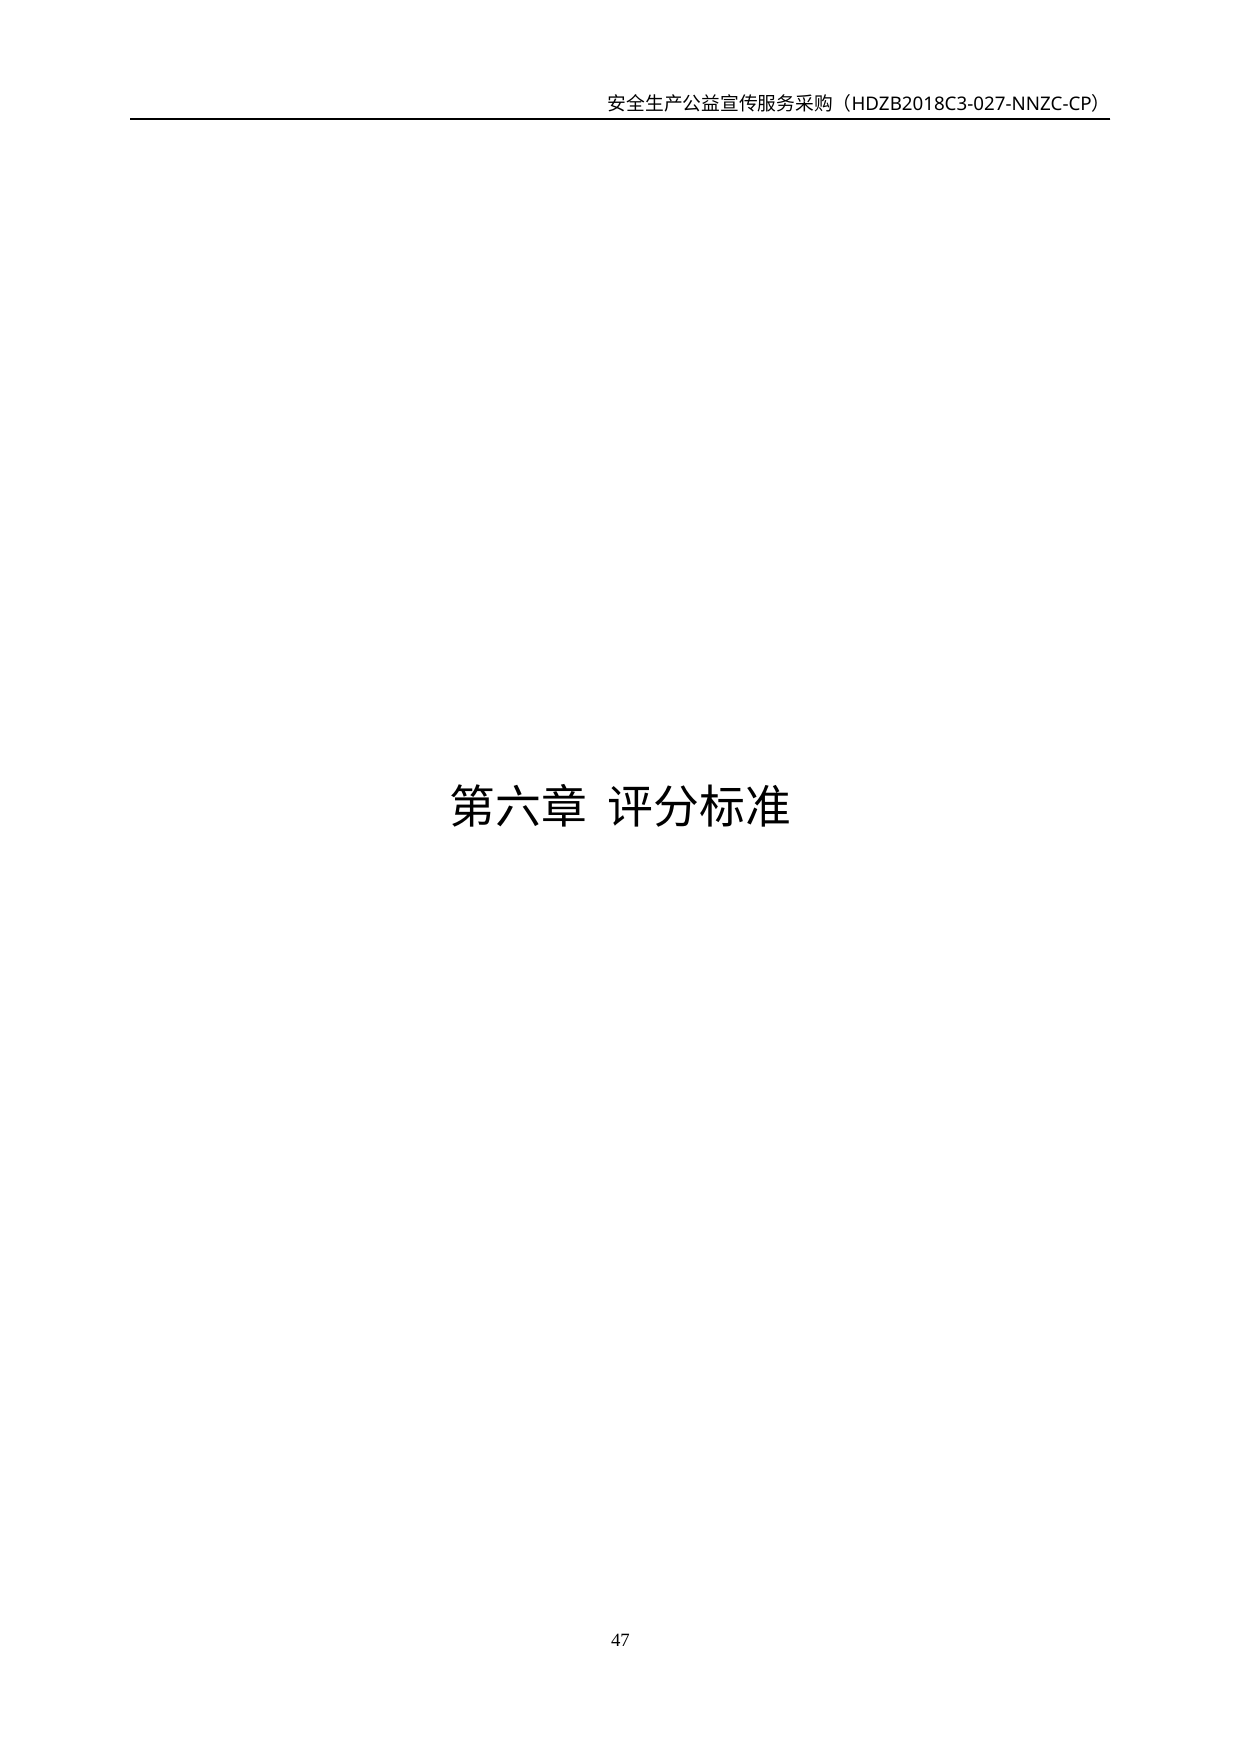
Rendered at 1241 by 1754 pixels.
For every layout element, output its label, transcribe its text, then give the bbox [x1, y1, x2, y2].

text 第六章 评分标准 [130, 770, 1110, 837]
